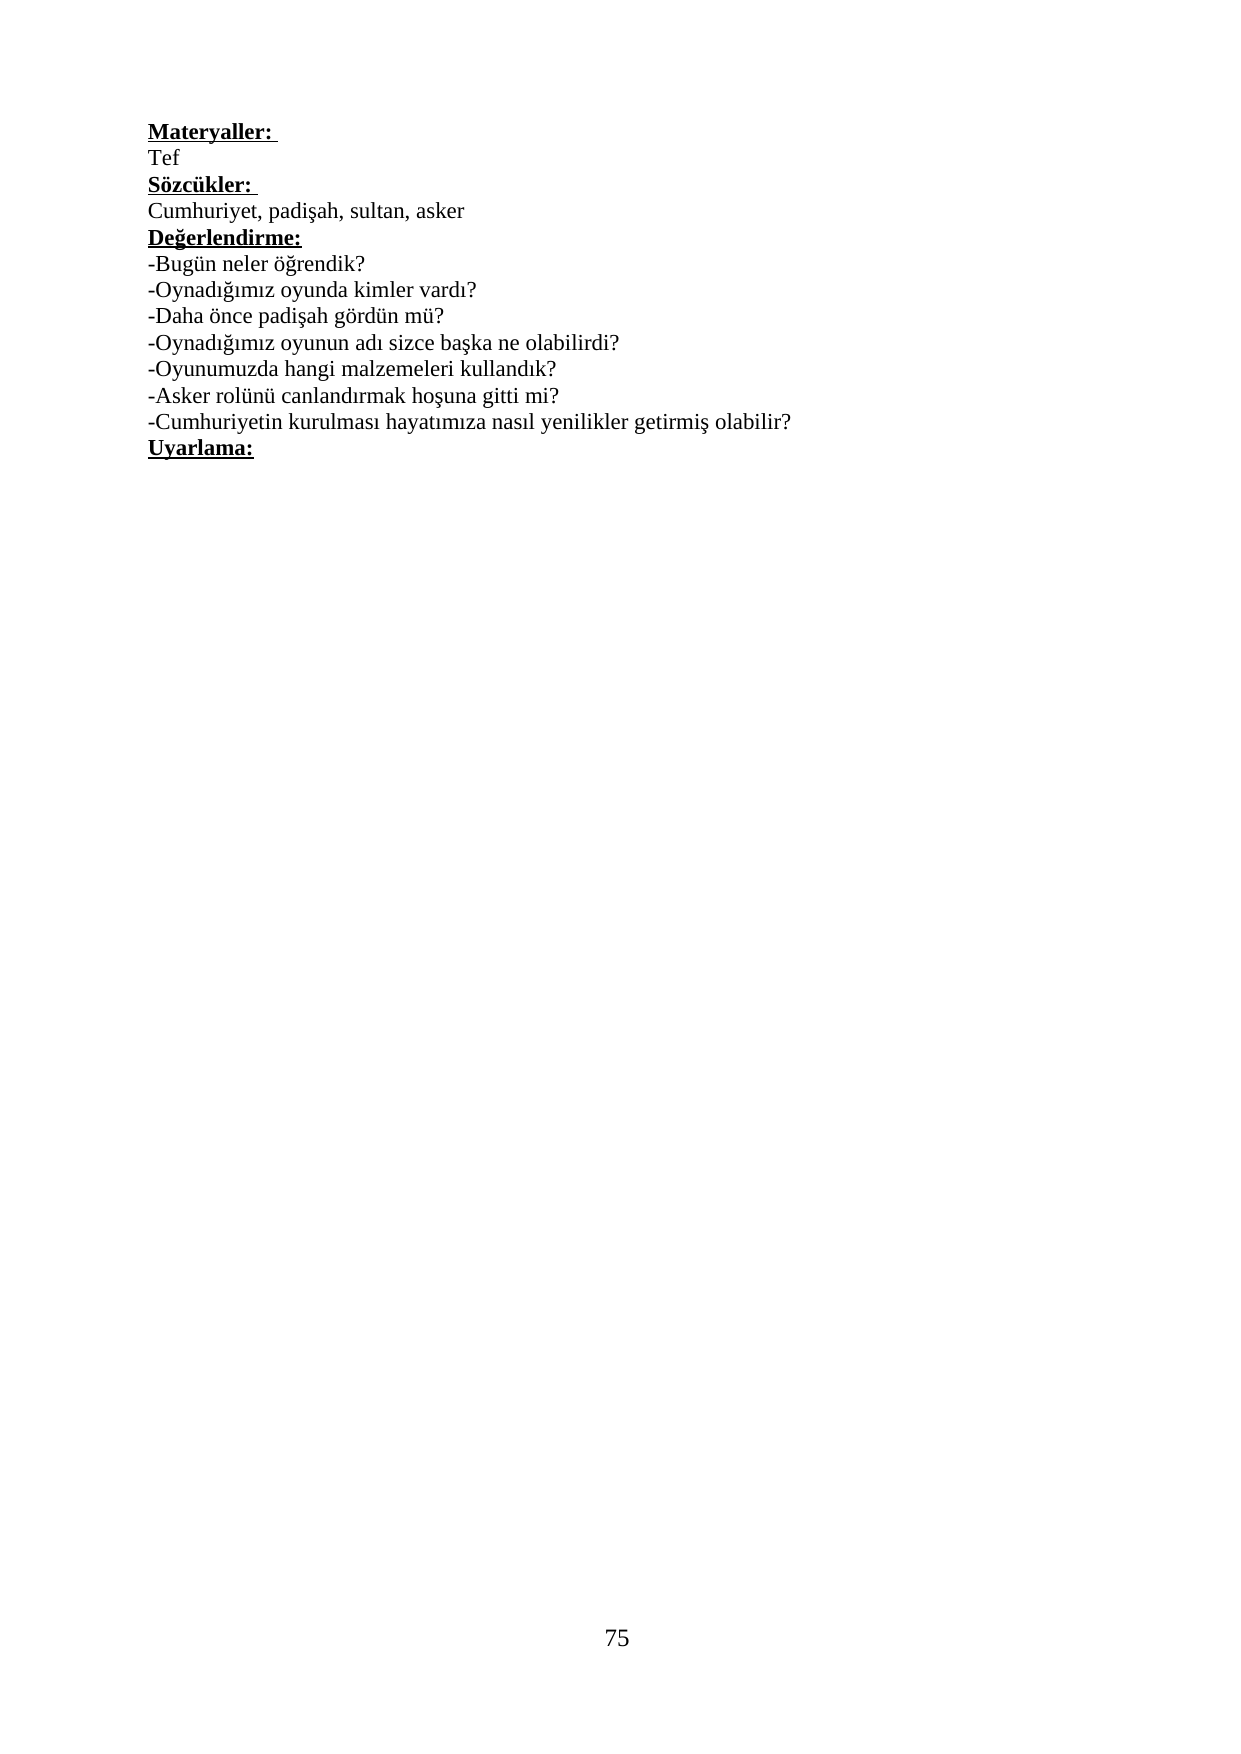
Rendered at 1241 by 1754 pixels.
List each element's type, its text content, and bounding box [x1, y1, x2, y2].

text -Cumhuriyetin kurulması hayatımıza nasıl yenilikler getirmiş olabilir? [148, 408, 1086, 434]
text -Daha önce padişah gördün mü? [148, 303, 1086, 329]
text -Oynadığımız oyunun adı sizce başka ne olabilirdi? [148, 329, 1086, 355]
text -Oynadığımız oyunda kimler vardı? [148, 276, 1086, 303]
text -Bugün neler öğrendik? [148, 250, 1086, 276]
text Materyaller: [148, 118, 1086, 144]
text Uyarlama: [148, 434, 1086, 461]
text -Oyunumuzda hangi malzemeleri kullandık? [148, 355, 1086, 382]
text -Asker rolünü canlandırmak hoşuna gitti mi? [148, 382, 1086, 408]
text Tef [148, 144, 1086, 171]
text Cumhuriyet, padişah, sultan, asker [148, 197, 1086, 223]
text Sözcükler: [148, 171, 1086, 197]
text Değerlendirme: [148, 223, 1086, 250]
